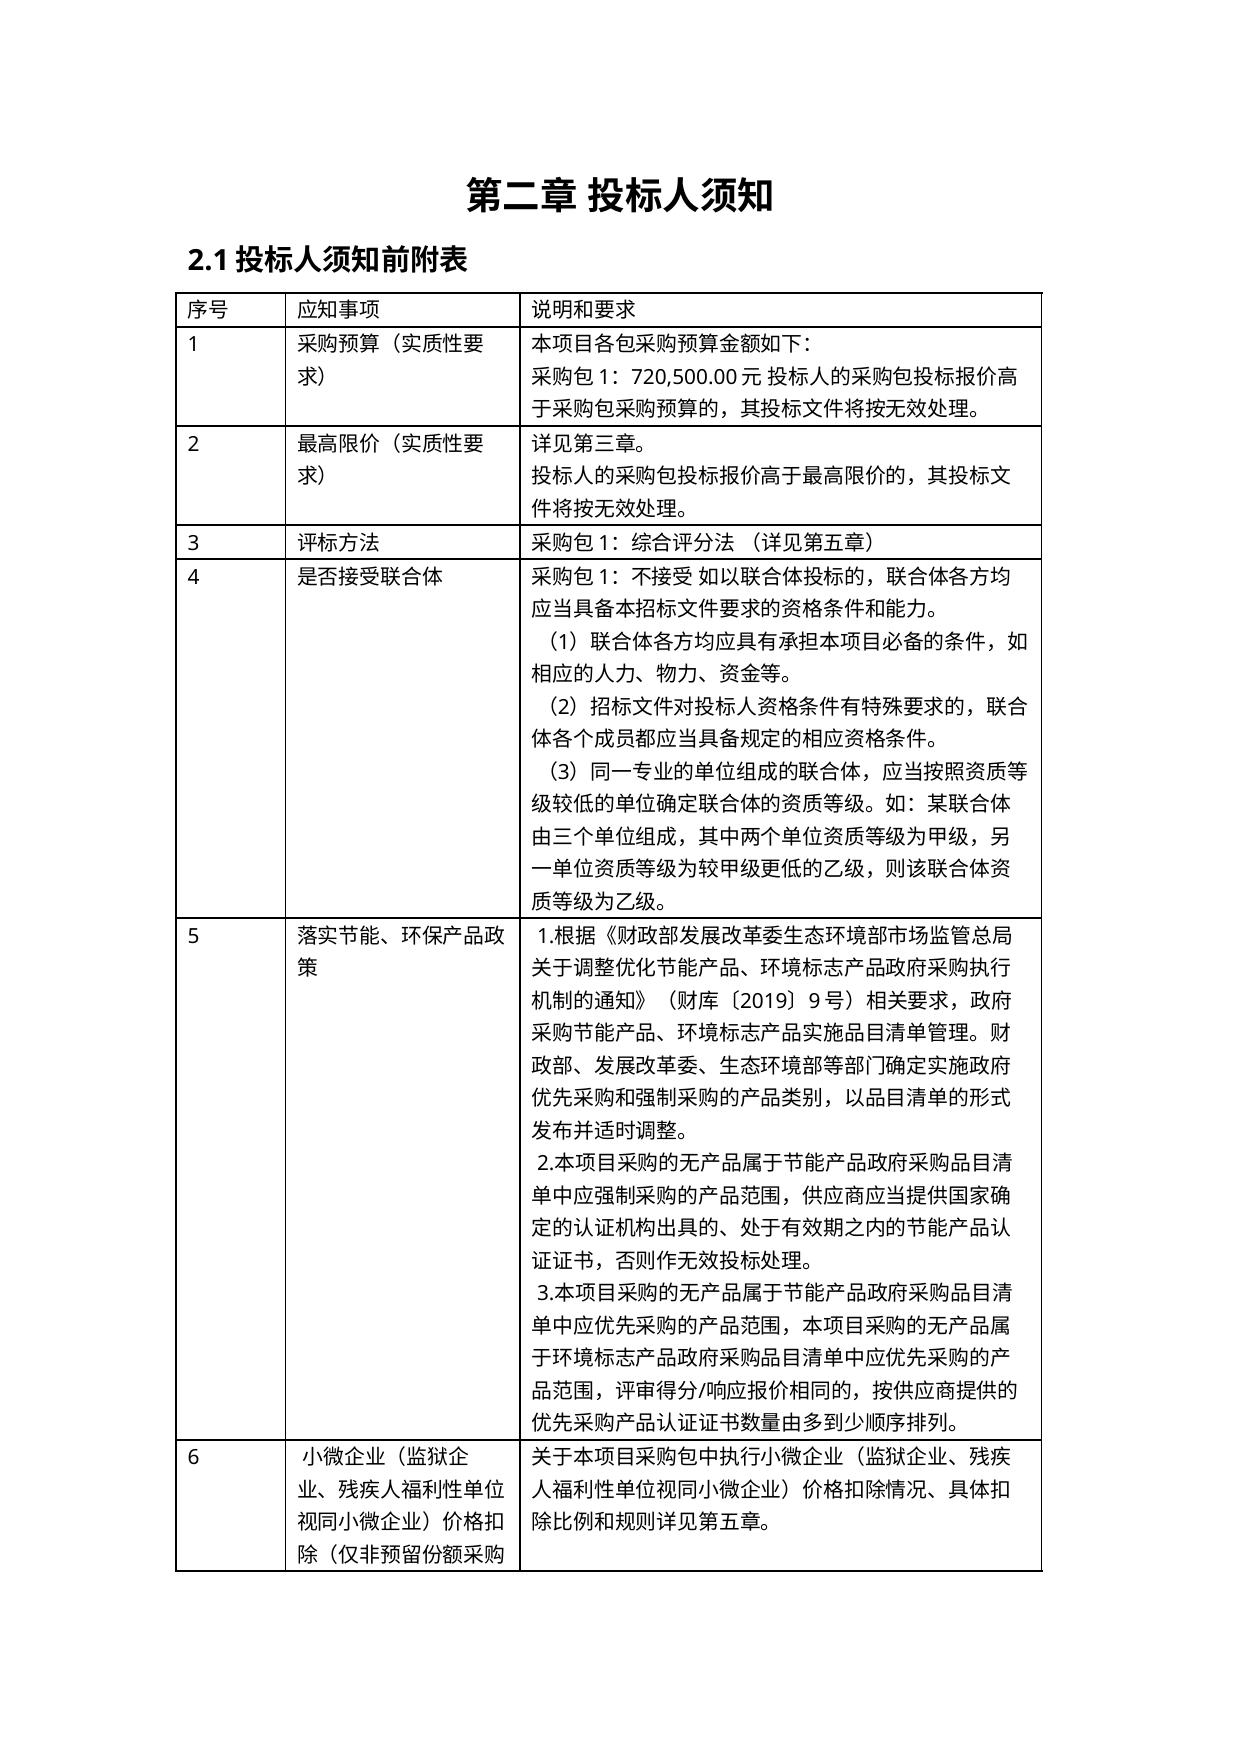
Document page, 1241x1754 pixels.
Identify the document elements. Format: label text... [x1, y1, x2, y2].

table_cell 4 [177, 560, 285, 917]
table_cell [286, 1441, 519, 1570]
table_cell 是否接受联合体 [286, 560, 519, 917]
table_cell 采购包1：不接受 如以联合体投标的，联合体各方均应当具备本招标文件要求的资格条件和能力。 （1）联合体各方均应具有承担本项目必备的条件，如相应的人力、物力、资金等。 （2）招标文件对投标人资格条件有特殊要求的，联合体各个成员都应当具备规定的相应资格条件。 （3）同一专业的单位组成的联合体，应当按照资质等级较低的单位确定联合体的资质等级。如：某联合体由三个单位组成，其中两个单位资质等级为甲级，另一单位资质等级为较甲级更低的乙级，则该联合体资质等级为乙级。 [521, 560, 1041, 917]
table_header 序号 [177, 294, 285, 326]
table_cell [521, 1441, 1041, 1570]
text 2.1投标人须知前附表 [187, 227, 1053, 292]
table_header 说明和要求 [521, 294, 1041, 326]
table_cell 3 [177, 526, 285, 558]
table_cell 最高限价（实质性要求） [286, 427, 519, 524]
table_cell 1.根据《财政部发展改革委生态环境部市场监管总局关于调整优化节能产品、环境标志产品政府采购执行机制的通知》（财库〔2019〕9号）相关要求，政府采购节能产品、环境标志产品实施品目清单管理。财政部、发展改革委、生态环境部等部门确定实施政府优先采购和强制采购的产品类别，以品目清单的形式发布并适时调整。 2.本项目采购的无产品属于节能产品政府采购品目清单中应强制采购的产品范围，供应商应当提供国家确定的认证机构出具的、处于有效期之内的节能产品认证证书，否则作无效投标处理。 3.本项目采购的无产品属于节能产品政府采购品目清单中应优先采购的产品范围，本项目采购的无产品属于环境标志产品政府采购品目清单中应优先采购的产品范围，评审得分/响应报价相同的，按供应商提供的优先采购产品认证证书数量由多到少顺序排列。 [521, 919, 1041, 1439]
text 第二章 投标人须知 [187, 162, 1053, 227]
table_cell 5 [177, 919, 285, 1439]
table_cell 采购包1：综合评分法 （详见第五章） [521, 526, 1041, 558]
table_cell 详见第三章。 投标人的采购包投标报价高于最高限价的，其投标文件将按无效处理。 [521, 427, 1041, 524]
table_cell 本项目各包采购预算金额如下： 采购包1：720,500.00元 投标人的采购包投标报价高于采购包采购预算的，其投标文件将按无效处理。 [521, 328, 1041, 425]
table_cell 落实节能、环保产品政策 [286, 919, 519, 1439]
table_cell 评标方法 [286, 526, 519, 558]
table_header 应知事项 [286, 294, 519, 326]
table_cell 采购预算（实质性要求） [286, 328, 519, 425]
table_cell 2 [177, 427, 285, 524]
table_cell 6 [177, 1441, 285, 1570]
table_cell 1 [177, 328, 285, 425]
